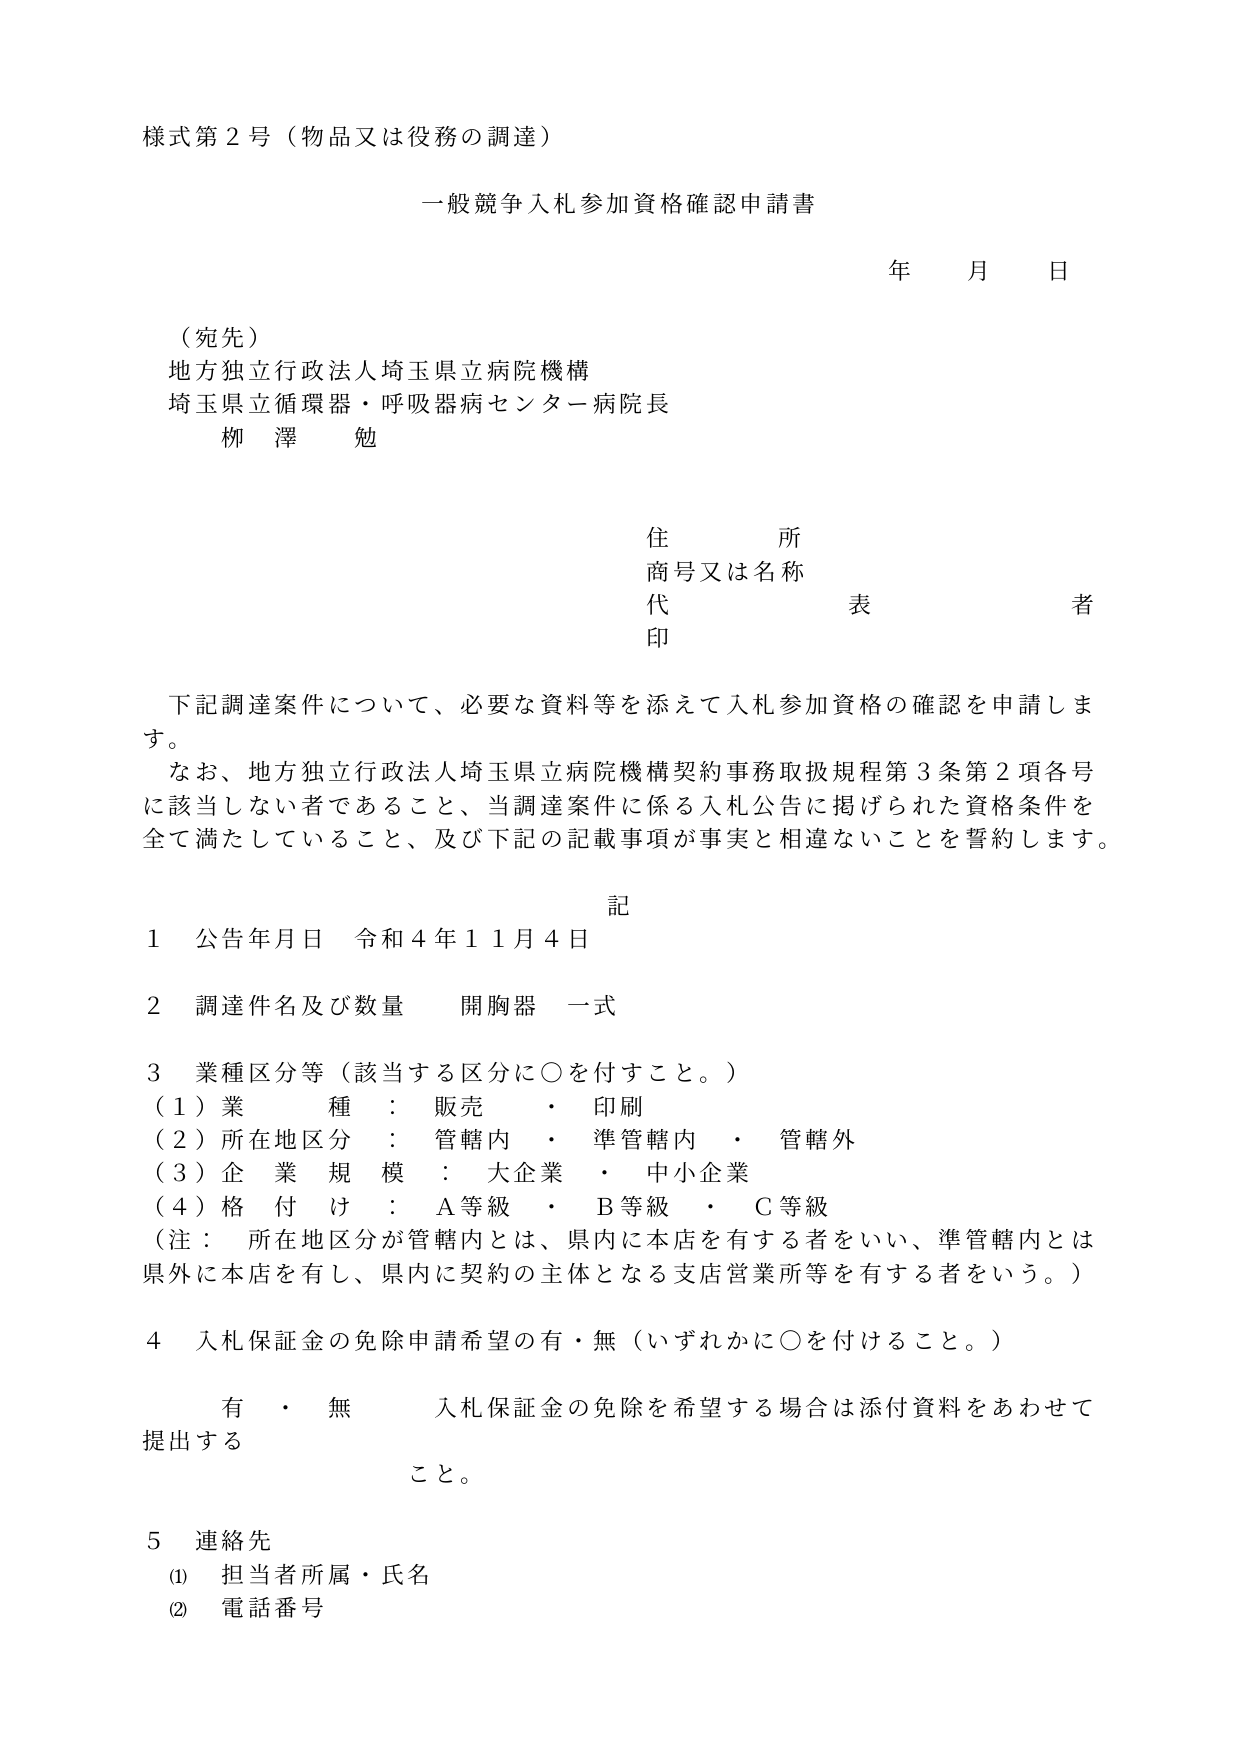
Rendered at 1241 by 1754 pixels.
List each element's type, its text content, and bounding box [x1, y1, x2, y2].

text 様式第２号（物品又は役務の調達） [142, 119, 1098, 152]
text （注： 所在地区分が管轄内とは、県内に本店を有する者をいい、準管轄内とは県外に本店を有し、県内に契約の主体となる支店営業所等を有する者をいう。） [142, 1222, 1098, 1289]
text 栁 澤 勉 [166, 420, 1098, 453]
text 商号又は名称 [632, 553, 1098, 587]
text （宛先） [166, 319, 1098, 353]
text （３）企 業 規 模 ： 大企業 ・ 中小企業 [142, 1155, 1098, 1189]
text ５ 連絡先 [142, 1523, 1098, 1557]
text なお、地方独立行政法人埼玉県立病院機構契約事務取扱規程第３条第２項各号に該当しない者であること、当調達案件に係る入札公告に掲げられた資格条件を全て満たしていること、及び下記の記載事項が事実と相違ないことを誓約します。 [142, 754, 1098, 854]
text ４ 入札保証金の免除申請希望の有・無（いずれかに○を付けること。） [142, 1322, 1098, 1356]
text 埼玉県立循環器・呼吸器病センター病院長 [166, 386, 1098, 420]
text ⑴ 担当者所属・氏名 [166, 1557, 1098, 1590]
text （４）格 付 け ： Ａ等級 ・ Ｂ等級 ・ Ｃ等級 [142, 1189, 1098, 1222]
text ２ 調達件名及び数量 開胸器 一式 [142, 988, 1098, 1022]
text 記 [142, 888, 1098, 921]
text 一般競争入札参加資格確認申請書 [142, 186, 1098, 219]
text （１）業 種 ： 販売 ・ 印刷 [142, 1088, 1098, 1122]
text 年 月 日 [142, 252, 1074, 286]
text 代表者 印 [632, 587, 1098, 654]
text 有 ・ 無 入札保証金の免除を希望する場合は添付資料をあわせて提出する [142, 1389, 1098, 1456]
text 住所 [632, 520, 1098, 553]
text ３ 業種区分等（該当する区分に○を付すこと。） [142, 1055, 1098, 1088]
text （２）所在地区分 ： 管轄内 ・ 準管轄内 ・ 管轄外 [142, 1122, 1098, 1155]
text 下記調達案件について、必要な資料等を添えて入札参加資格の確認を申請します。 [142, 687, 1098, 754]
text 地方独立行政法人埼玉県立病院機構 [166, 353, 1098, 386]
text １ 公告年月日 令和４年１１月４日 [142, 921, 1098, 955]
text こと。 [142, 1456, 1098, 1490]
text ⑵ 電話番号 [166, 1590, 1098, 1623]
